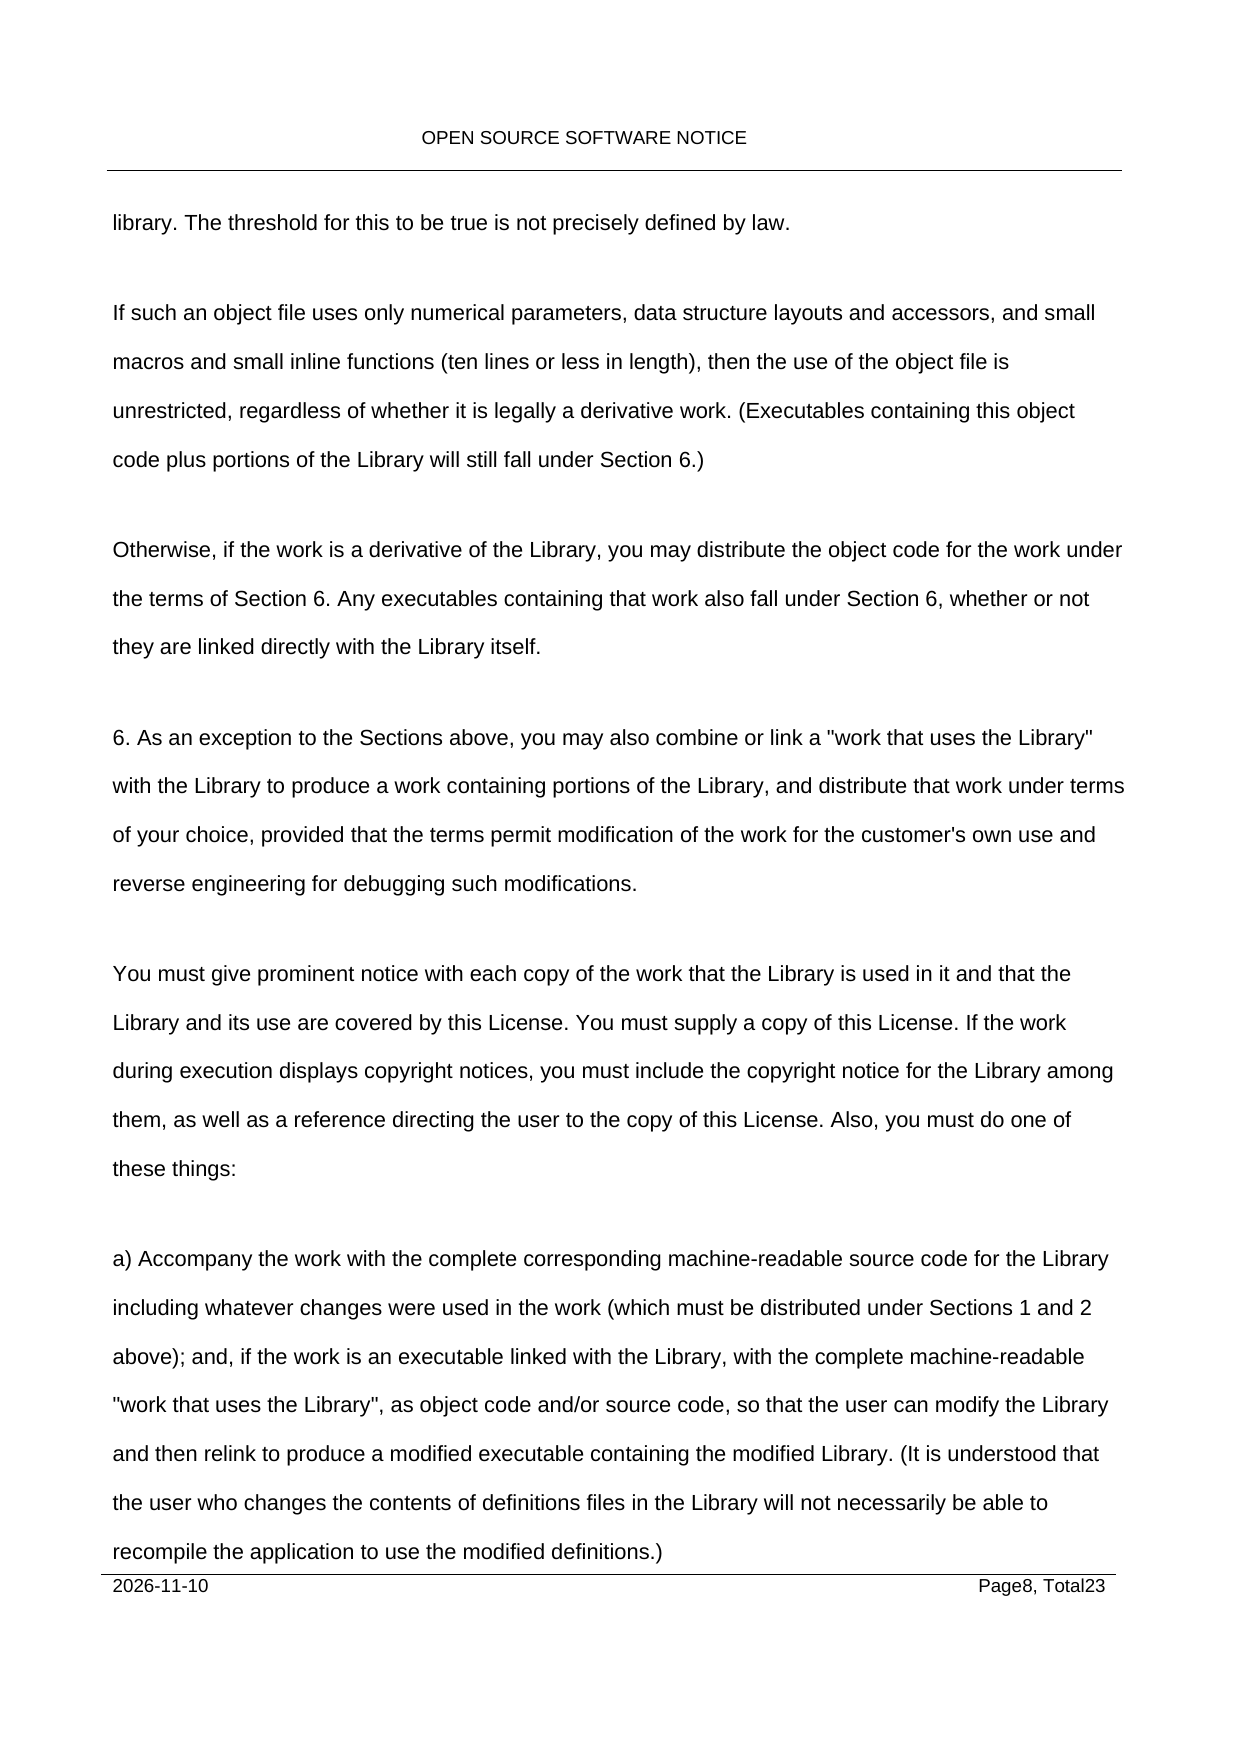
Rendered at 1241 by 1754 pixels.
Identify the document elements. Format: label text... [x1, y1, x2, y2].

text a) Accompany the work with the complete corresponding machine-readable source code for the Library including whatever changes were used in the work (which must be distributed under Sections 1 and 2 above); and, if the work is an executable linked with the Library, with the complete machine-readable "work that uses the Library", as object code and/or source code, so that the user can modify the Library and then relink to produce a modified executable containing the modified Library. (It is understood that the user who changes the contents of definitions files in the Library will not necessarily be able to recompile the application to use the modified definitions.) [112, 1242, 1128, 1567]
text 6. As an exception to the Sections above, you may also combine or link a "work that uses the Library" with the Library to produce a work containing portions of the Library, and distribute that work under terms of your choice, provided that the terms permit modification of the work for the customer's own use and reverse engineering for debugging such modifications. [112, 721, 1128, 899]
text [112, 206, 1128, 239]
text If such an object file uses only numerical parameters, data structure layouts and accessors, and small macros and small inline functions (ten lines or less in length), then the use of the object file is unrestricted, regardless of whether it is legally a derivative work. (Executables containing this object code plus portions of the Library will still fall under Section 6.) [112, 297, 1128, 475]
text You must give prominent notice with each copy of the work that the Library is used in it and that the Library and its use are covered by this License. You must supply a copy of this License. If the work during execution displays copyright notices, you must include the copyright notice for the Library among them, as well as a reference directing the user to the copy of this License. Also, you must do one of these things: [112, 957, 1128, 1185]
text Otherwise, if the work is a derivative of the Library, you may distribute the object code for the work under the terms of Section 6. Any executables containing that work also fall under Section 6, whether or not they are linked directly with the Library itself. [112, 533, 1128, 663]
